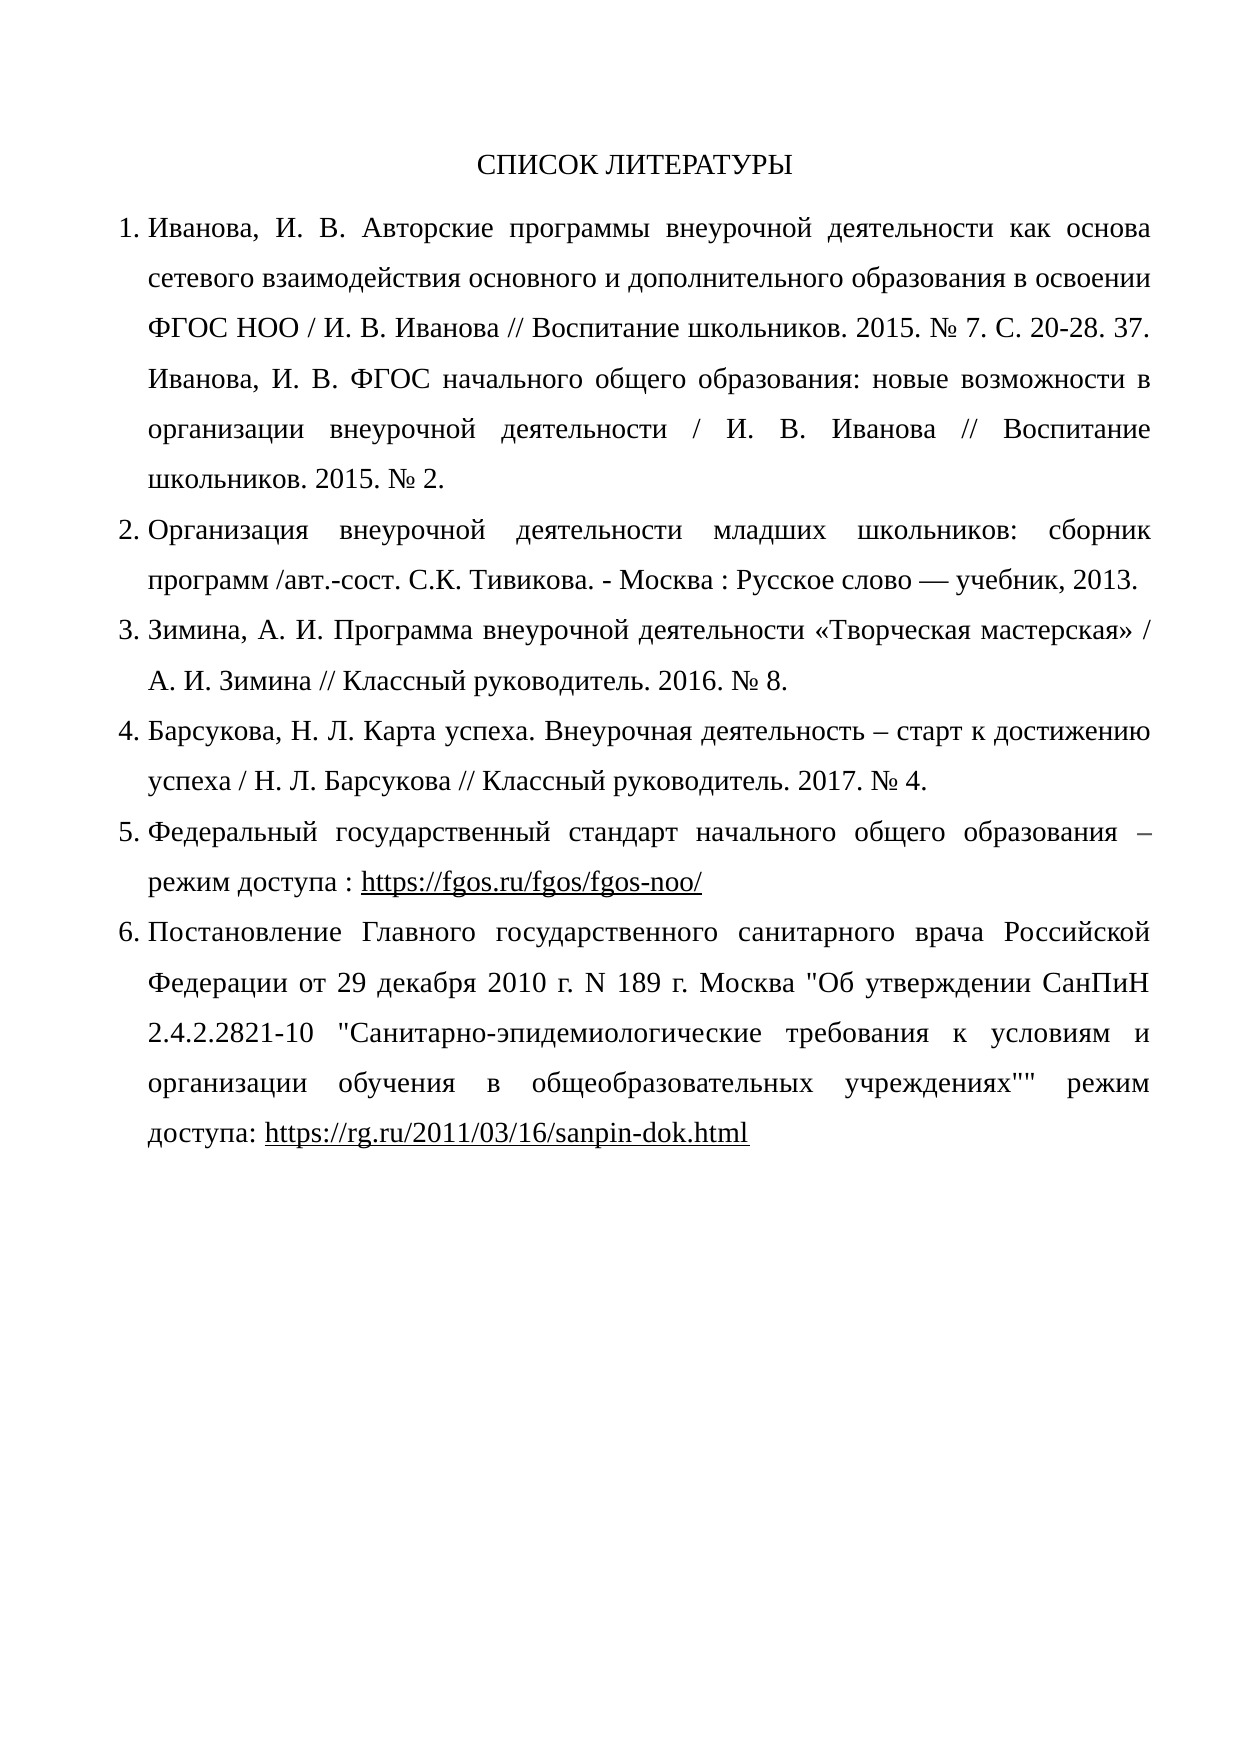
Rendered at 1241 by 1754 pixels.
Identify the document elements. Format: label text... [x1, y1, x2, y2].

list Федеральный государственный стандарт начального общего образования –режим доступа : https://fgos.ru/fgos/fgos-noo/ [118, 814, 1152, 898]
list Организация внеурочной деятельности младших школьников: сборник программ /авт.-сост. С.К. Тивикова. - Москва : Русское слово — учебник, 2013. [118, 512, 1152, 596]
list Барсукова, Н. Л. Карта успеха. Внеурочная деятельность – старт к достижению успеха / Н. Л. Барсукова // Классный руководитель. 2017. № 4. [118, 713, 1152, 797]
list Постановление Главного государственного санитарного врача Российской Федерации от 29 декабря 2010 г. N 189 г. Москва "Об утверждении СанПиН 2.4.2.2821-10 "Санитарно-эпидемиологические требования к условиям и организации обучения в общеобразовательных учреждениях"" режим доступа: https://rg.ru/2011/03/16/sanpin-dok.html [118, 914, 1152, 1149]
subtitle СПИСОК ЛИТЕРАТУРЫ [118, 147, 1152, 181]
list Иванова, И. В. Авторские программы внеурочной деятельности как основа сетевого взаимодействия основного и дополнительного образования в освоении ФГОС НОО / И. В. Иванова // Воспитание школьников. 2015. № 7. С. 20-28. 37. Иванова, И. В. ФГОС начального общего образования: новые возможности в организации внеурочной деятельности / И. В. Иванова // Воспитание школьников. 2015. № 2. [118, 210, 1152, 495]
list Зимина, А. И. Программа внеурочной деятельности «Творческая мастерская» / А. И. Зимина // Классный руководитель. 2016. № 8. [118, 612, 1152, 696]
